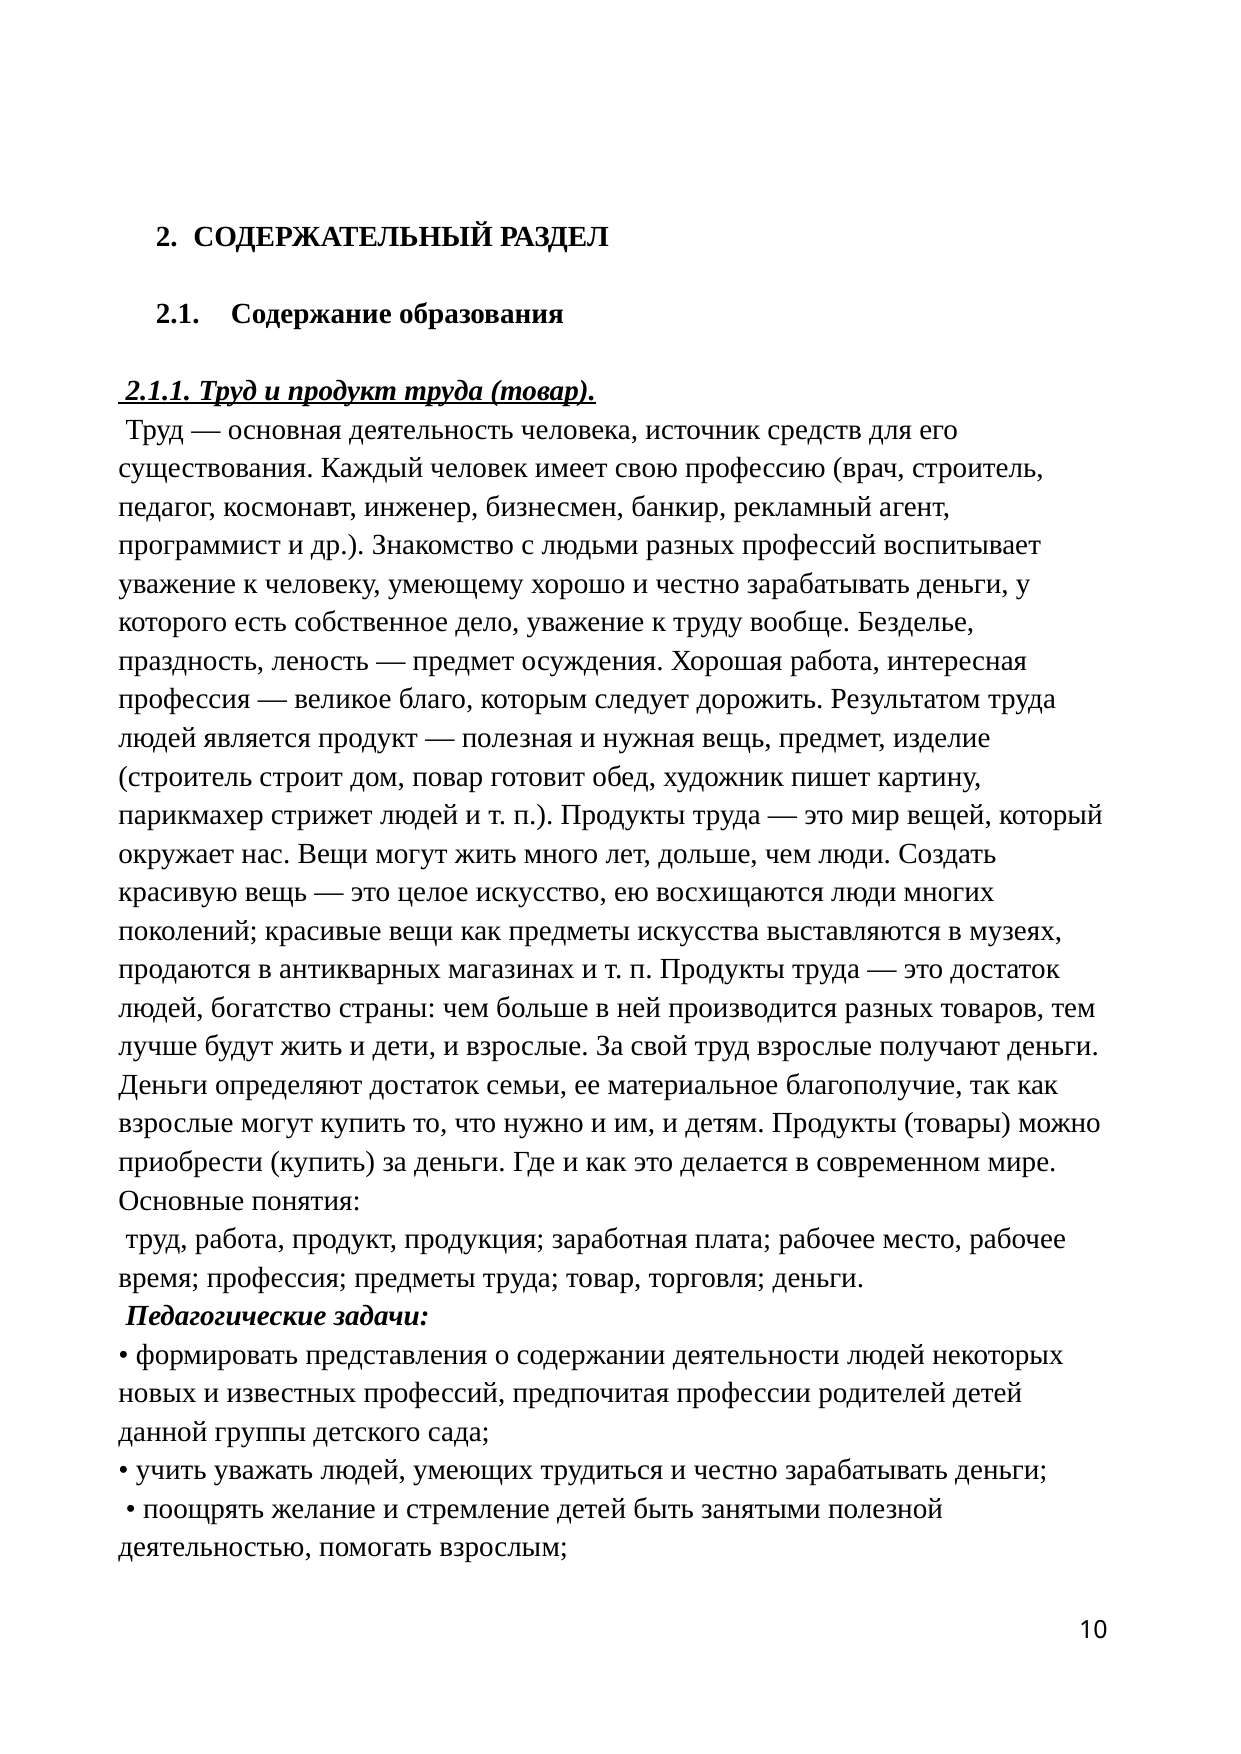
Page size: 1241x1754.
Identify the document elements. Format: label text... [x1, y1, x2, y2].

list • формировать представления о содержании деятельности людей некоторых новых и известных профессий, предпочитая профессии родителей детей данной группы детского сада; [118, 1337, 1107, 1447]
list СОДЕРЖАТЕЛЬНЫЙ РАЗДЕЛ [156, 219, 1107, 253]
list 2.1.1. Труд и продукт труда (товар). [118, 373, 1107, 407]
list труд, работа, продукт, продукция; заработная плата; рабочее место, рабочее время; профессия; предметы труда; товар, торговля; деньги. [118, 1221, 1107, 1293]
list Педагогические задачи: [118, 1298, 1107, 1332]
list Содержание образования [156, 296, 1107, 330]
list Труд — основная деятельность человека, источник средств для его существования. Каждый человек имеет свою профессию (врач, строитель, педагог, космонавт, инженер, бизнесмен, банкир, рекламный агент, программист и др.). Знакомство с людьми разных профессий воспитывает уважение к человеку, умеющему хорошо и честно зарабатывать деньги, у которого есть собственное дело, уважение к труду вообще. Безделье, праздность, леность — предмет осуждения. Хорошая работа, интересная профессия — великое благо, которым следует дорожить. Результатом труда людей является продукт — полезная и нужная вещь, предмет, изделие (строитель строит дом, повар готовит обед, художник пишет картину, парикмахер стрижет людей и т. п.). Продукты труда — это мир вещей, который окружает нас. Вещи могут жить много лет, дольше, чем люди. Создать красивую вещь — это целое искусство, ею восхищаются люди многих поколений; красивые вещи как предметы искусства выставляются в музеях, продаются в антикварных магазинах и т. п. Продукты труда — это достаток людей, богатство страны: чем больше в ней производится разных товаров, тем лучше будут жить и дети, и взрослые. За свой труд взрослые получают деньги. Деньги определяют достаток семьи, ее материальное благополучие, так как взрослые могут купить то, что нужно и им, и детям. Продукты (товары) можно приобрести (купить) за деньги. Где и как это делается в современном мире. Основные понятия: [118, 412, 1107, 1216]
list • учить уважать людей, умеющих трудиться и честно зарабатывать деньги; [118, 1452, 1107, 1486]
list • поощрять желание и стремление детей быть занятыми полезной деятельностью, помогать взрослым; [118, 1491, 1107, 1563]
